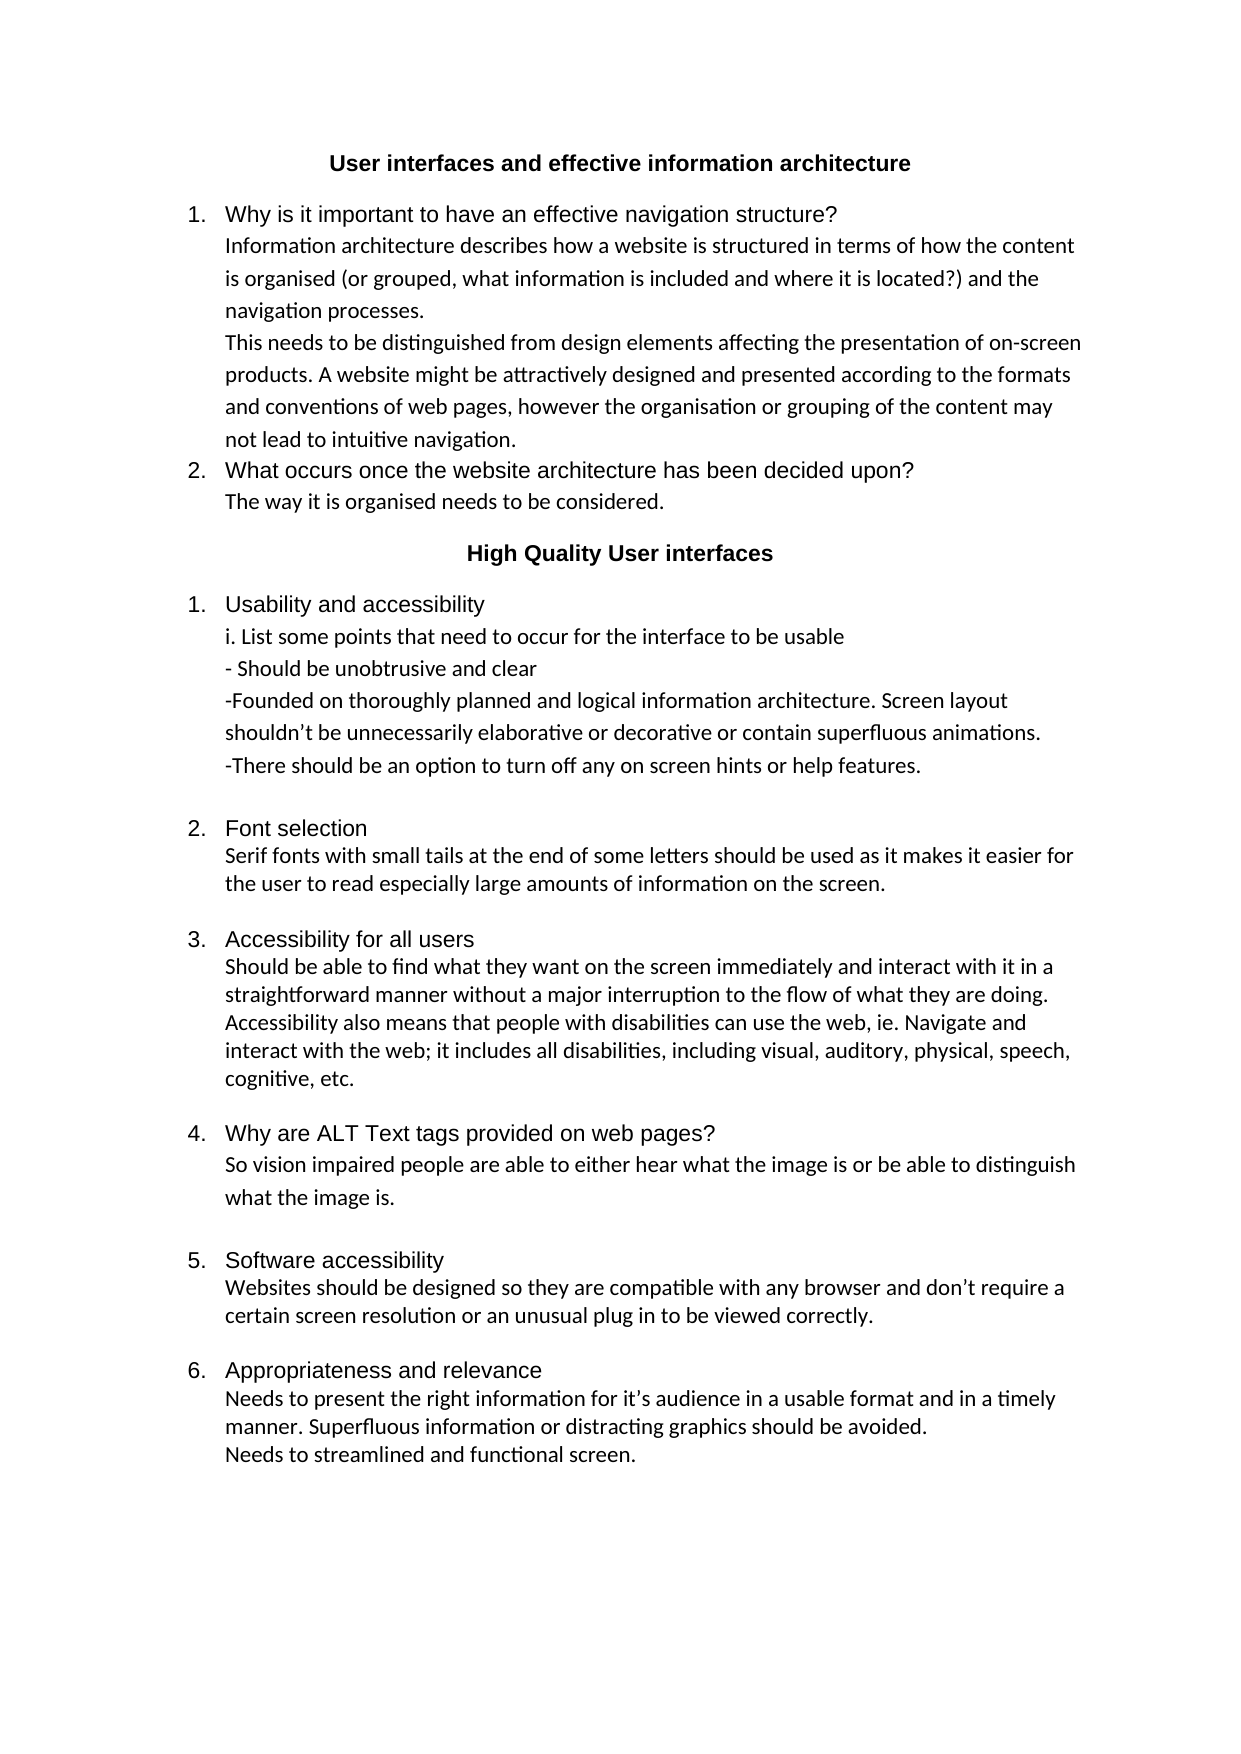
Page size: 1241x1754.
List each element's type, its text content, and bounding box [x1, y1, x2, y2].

list Why is it important to have an effective navigation structure? Information architecture describes how a website is structured in terms of how the content is organised (or grouped, what information is included and where it is located?) and the navigation processes. This needs to be distinguished from design elements affecting the presentation of on-screen products. A website might be attractively designed and presented according to the formats and conventions of web pages, however the organisation or grouping of the content may not lead to intuitive navigation. [187, 201, 1090, 453]
list Why are ALT Text tags provided on web pages? So vision impaired people are able to either hear what the image is or be able to distinguish what the image is. [187, 1120, 1090, 1243]
text High Quality User interfaces [150, 540, 1090, 567]
list Usability and accessibility i. List some points that need to occur for the interface to be usable - Should be unobtrusive and clear -Founded on thoroughly planned and logical information architecture. Screen layout shouldn’t be unnecessarily elaborative or decorative or contain superfluous animations. -There should be an option to turn off any on screen hints or help features. [187, 591, 1090, 811]
text User interfaces and effective information architecture [150, 150, 1090, 176]
list Software accessibility Websites should be designed so they are compatible with any browser and don’t require a certain screen resolution or an unusual plug in to be viewed correctly. [187, 1247, 1090, 1357]
list Font selection Serif fonts with small tails at the end of some letters should be used as it makes it easier for the user to read especially large amounts of information on the screen. [187, 815, 1090, 926]
list Accessibility for all users Should be able to find what they want on the screen immediately and interact with it in a straightforward manner without a major interruption to the flow of what they are doing. Accessibility also means that people with disabilities can use the web, ie. Navigate and interact with the web; it includes all disabilities, including visual, auditory, physical, speech, cognitive, etc. [187, 926, 1090, 1120]
list Appropriateness and relevance Needs to present the right information for it’s audience in a usable format and in a timely manner. Superfluous information or distracting graphics should be avoided. Needs to streamlined and functional screen. [187, 1357, 1090, 1468]
list What occurs once the website architecture has been decided upon? The way it is organised needs to be considered. [187, 457, 1090, 515]
